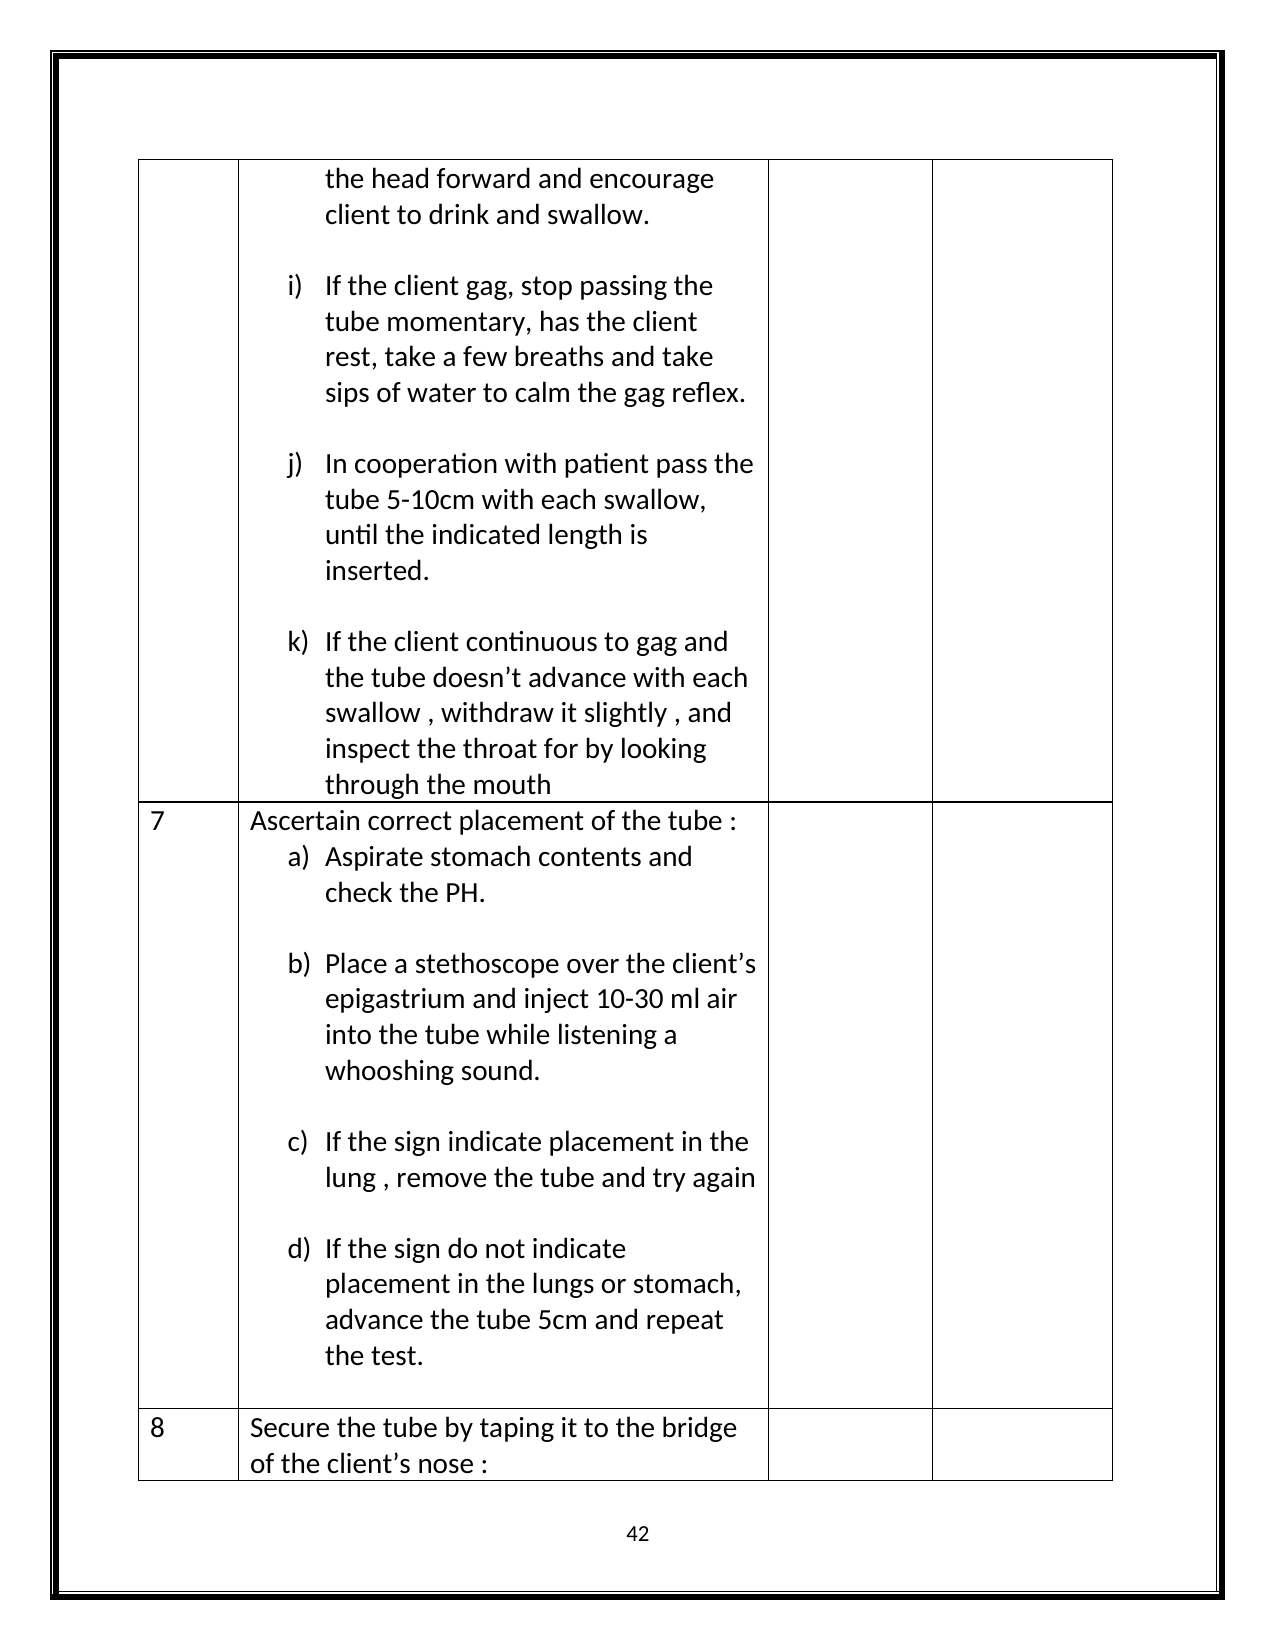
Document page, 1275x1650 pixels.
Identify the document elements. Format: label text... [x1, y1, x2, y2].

table_cell [769, 160, 932, 801]
table_cell [769, 1409, 932, 1480]
table_cell 8 [139, 1409, 238, 1480]
table_cell [933, 160, 1112, 801]
table_cell Ascertain correct placement of the tube : Aspirate stomach contents and check the PH. Place a stethoscope over the client’s epigastrium and inject 10-30 ml air into the tube while listening a whooshing sound. If the sign indicate placement in the lung , remove the tube and try again If the sign do not indicate placement in the lungs or stomach, advance the tube 5cm and repeat the test. [239, 803, 768, 1408]
table_cell [769, 803, 932, 1408]
table_cell 6 [139, 160, 238, 801]
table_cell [239, 160, 768, 801]
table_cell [239, 1409, 768, 1480]
table_cell [933, 1409, 1112, 1480]
table_cell [933, 803, 1112, 1408]
table_cell 7 [139, 803, 238, 1408]
